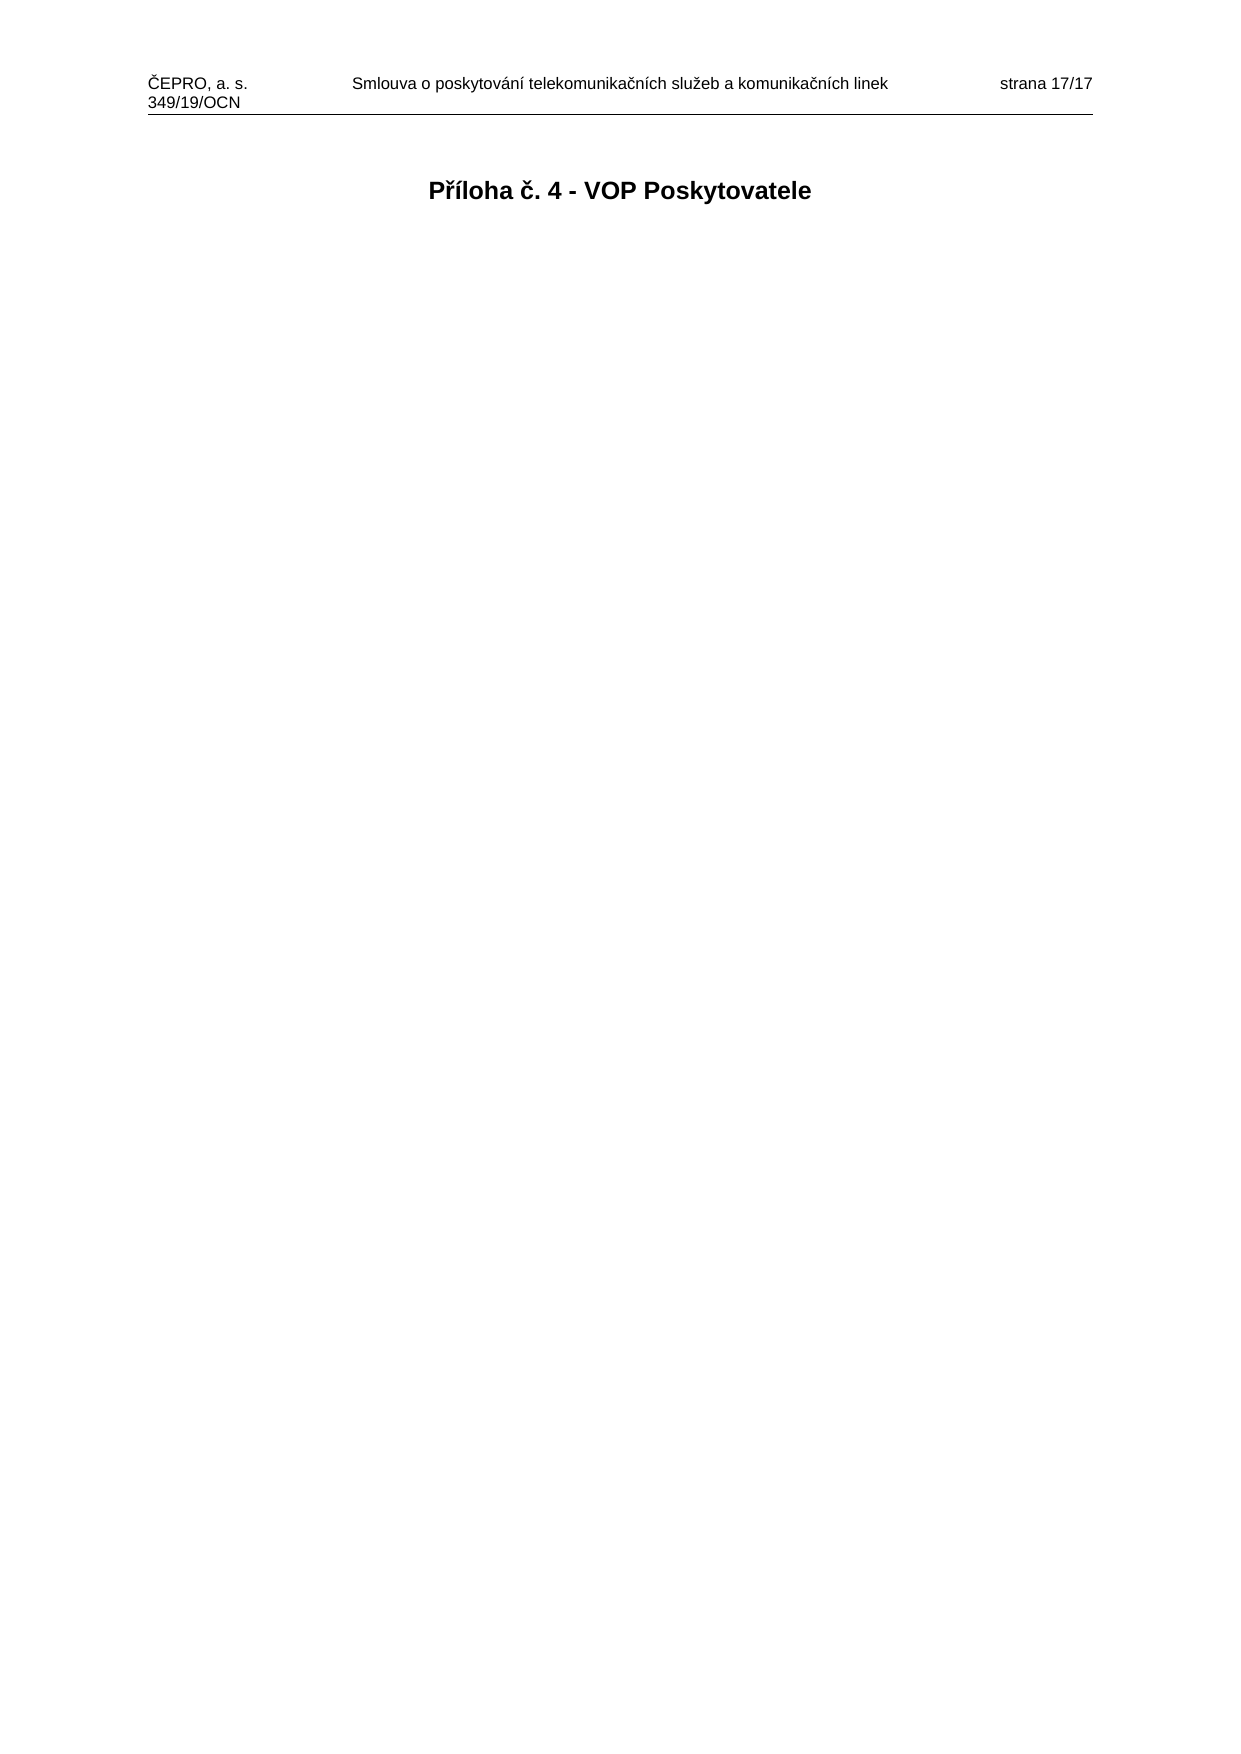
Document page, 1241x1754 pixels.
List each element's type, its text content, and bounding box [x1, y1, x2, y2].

text Příloha č. 4 - VOP Poskytovatele [148, 176, 1093, 205]
